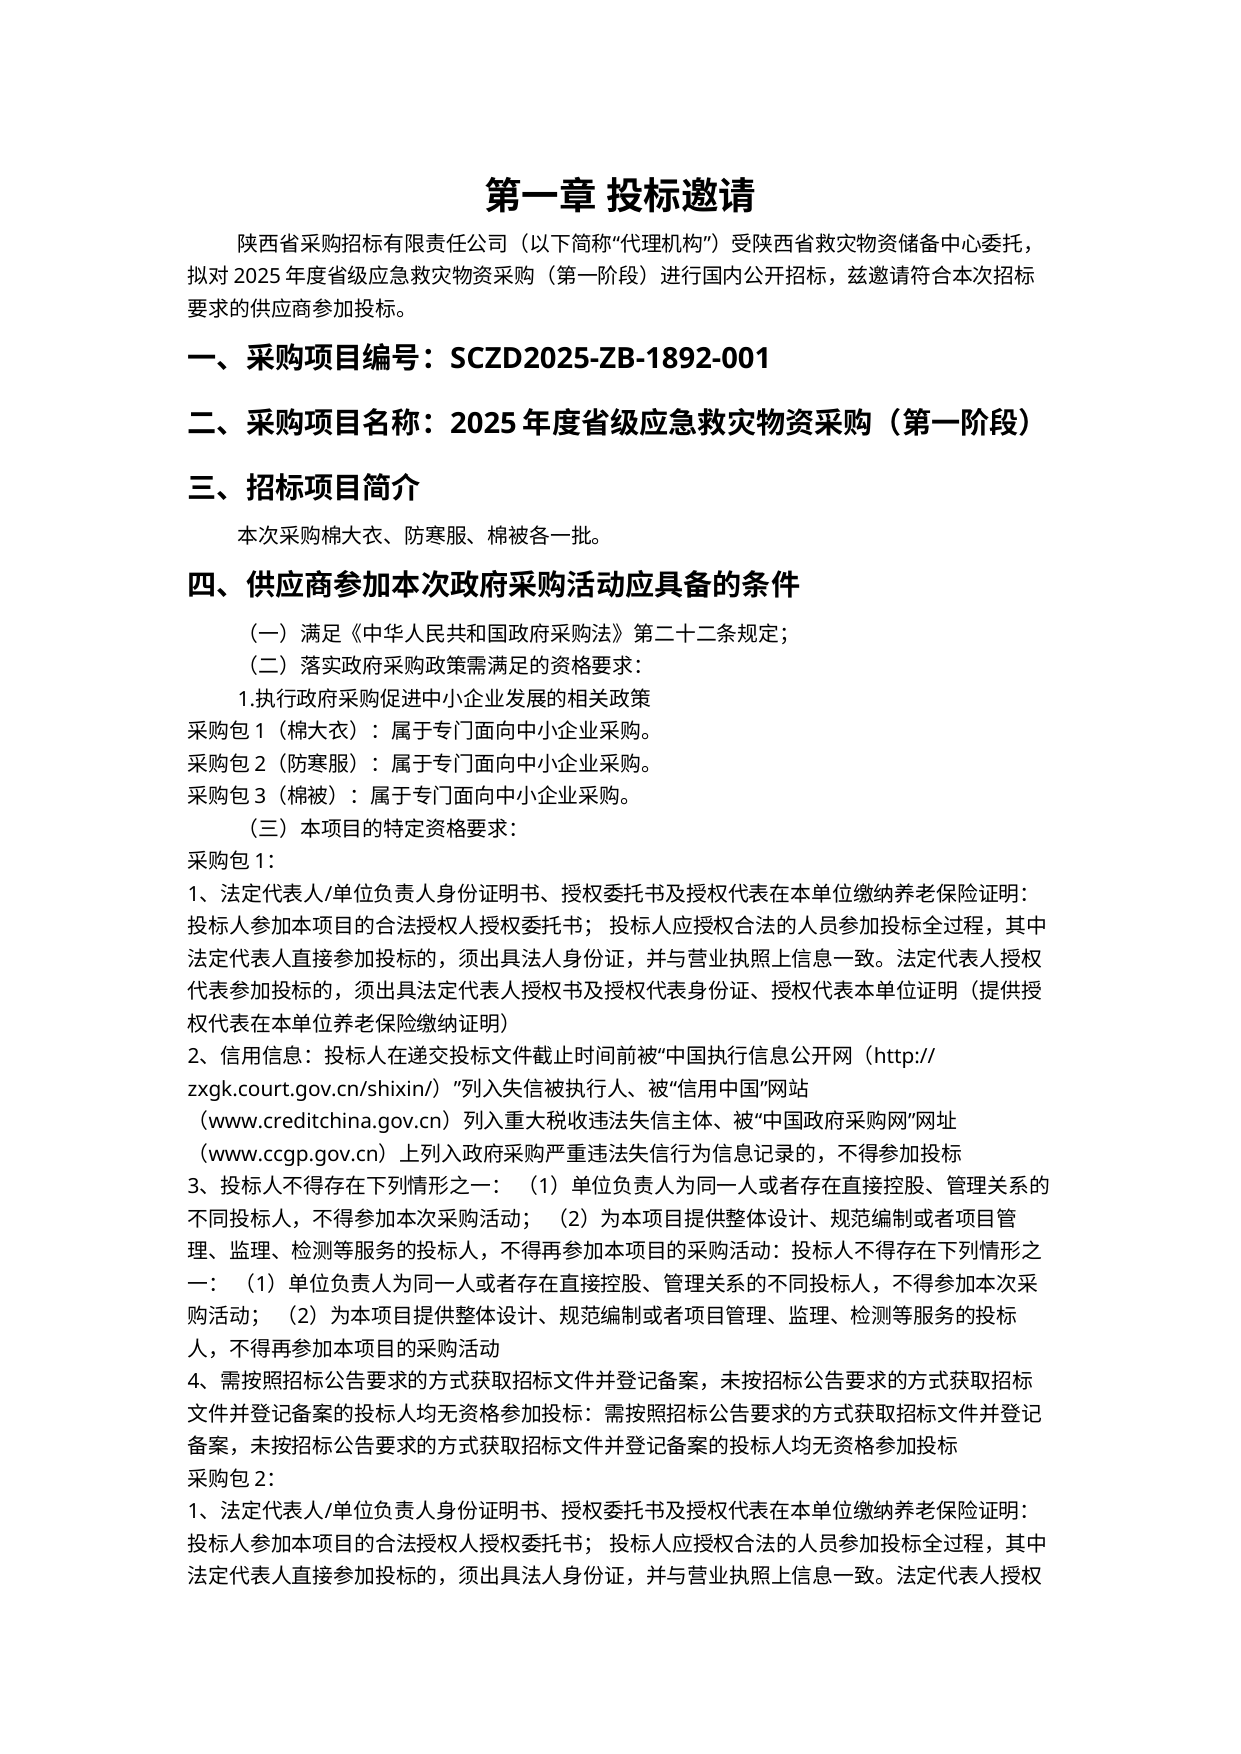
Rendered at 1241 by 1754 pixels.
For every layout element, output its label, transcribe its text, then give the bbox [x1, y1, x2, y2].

text 二、采购项目名称：2025年度省级应急救灾物资采购（第一阶段） [187, 389, 1053, 454]
text （一）满足《中华人民共和国政府采购法》第二十二条规定； [187, 617, 1053, 649]
text 1.执行政府采购促进中小企业发展的相关政策 [187, 682, 1053, 714]
text 4、需按照招标公告要求的方式获取招标文件并登记备案，未按招标公告要求的方式获取招标文件并登记备案的投标人均无资格参加投标：需按照招标公告要求的方式获取招标文件并登记备案，未按招标公告要求的方式获取招标文件并登记备案的投标人均无资格参加投标 [187, 1364, 1053, 1462]
text （二）落实政府采购政策需满足的资格要求： [187, 649, 1053, 682]
text 采购包1： [187, 844, 1053, 877]
text 采购包2： [187, 1462, 1053, 1494]
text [187, 1494, 1053, 1592]
text 本次采购棉大衣、防寒服、棉被各一批。 [187, 519, 1053, 552]
text 陕西省采购招标有限责任公司（以下简称“代理机构”）受陕西省救灾物资储备中心委托，拟对2025年度省级应急救灾物资采购（第一阶段）进行国内公开招标，兹邀请符合本次招标要求的供应商参加投标。 [187, 227, 1053, 324]
text 采购包1（棉大衣）：属于专门面向中小企业采购。 [187, 714, 1053, 747]
text 2、信用信息：投标人在递交投标文件截止时间前被“中国执行信息公开网（http://zxgk.court.gov.cn/shixin/）”列入失信被执行人、被“信用中国”网站（www.creditchina.gov.cn）列入重大税收违法失信主体、被“中国政府采购网”网址（www.ccgp.gov.cn）上列入政府采购严重违法失信行为信息记录的，不得参加投标 [187, 1039, 1053, 1169]
text 采购包2（防寒服）：属于专门面向中小企业采购。 [187, 747, 1053, 779]
text 四、供应商参加本次政府采购活动应具备的条件 [187, 552, 1053, 617]
text 三、招标项目简介 [187, 454, 1053, 519]
text （三）本项目的特定资格要求： [187, 812, 1053, 844]
text 第一章 投标邀请 [187, 162, 1053, 227]
text 一、采购项目编号：SCZD2025-ZB-1892-001 [187, 324, 1053, 389]
text 采购包3（棉被）：属于专门面向中小企业采购。 [187, 779, 1053, 812]
